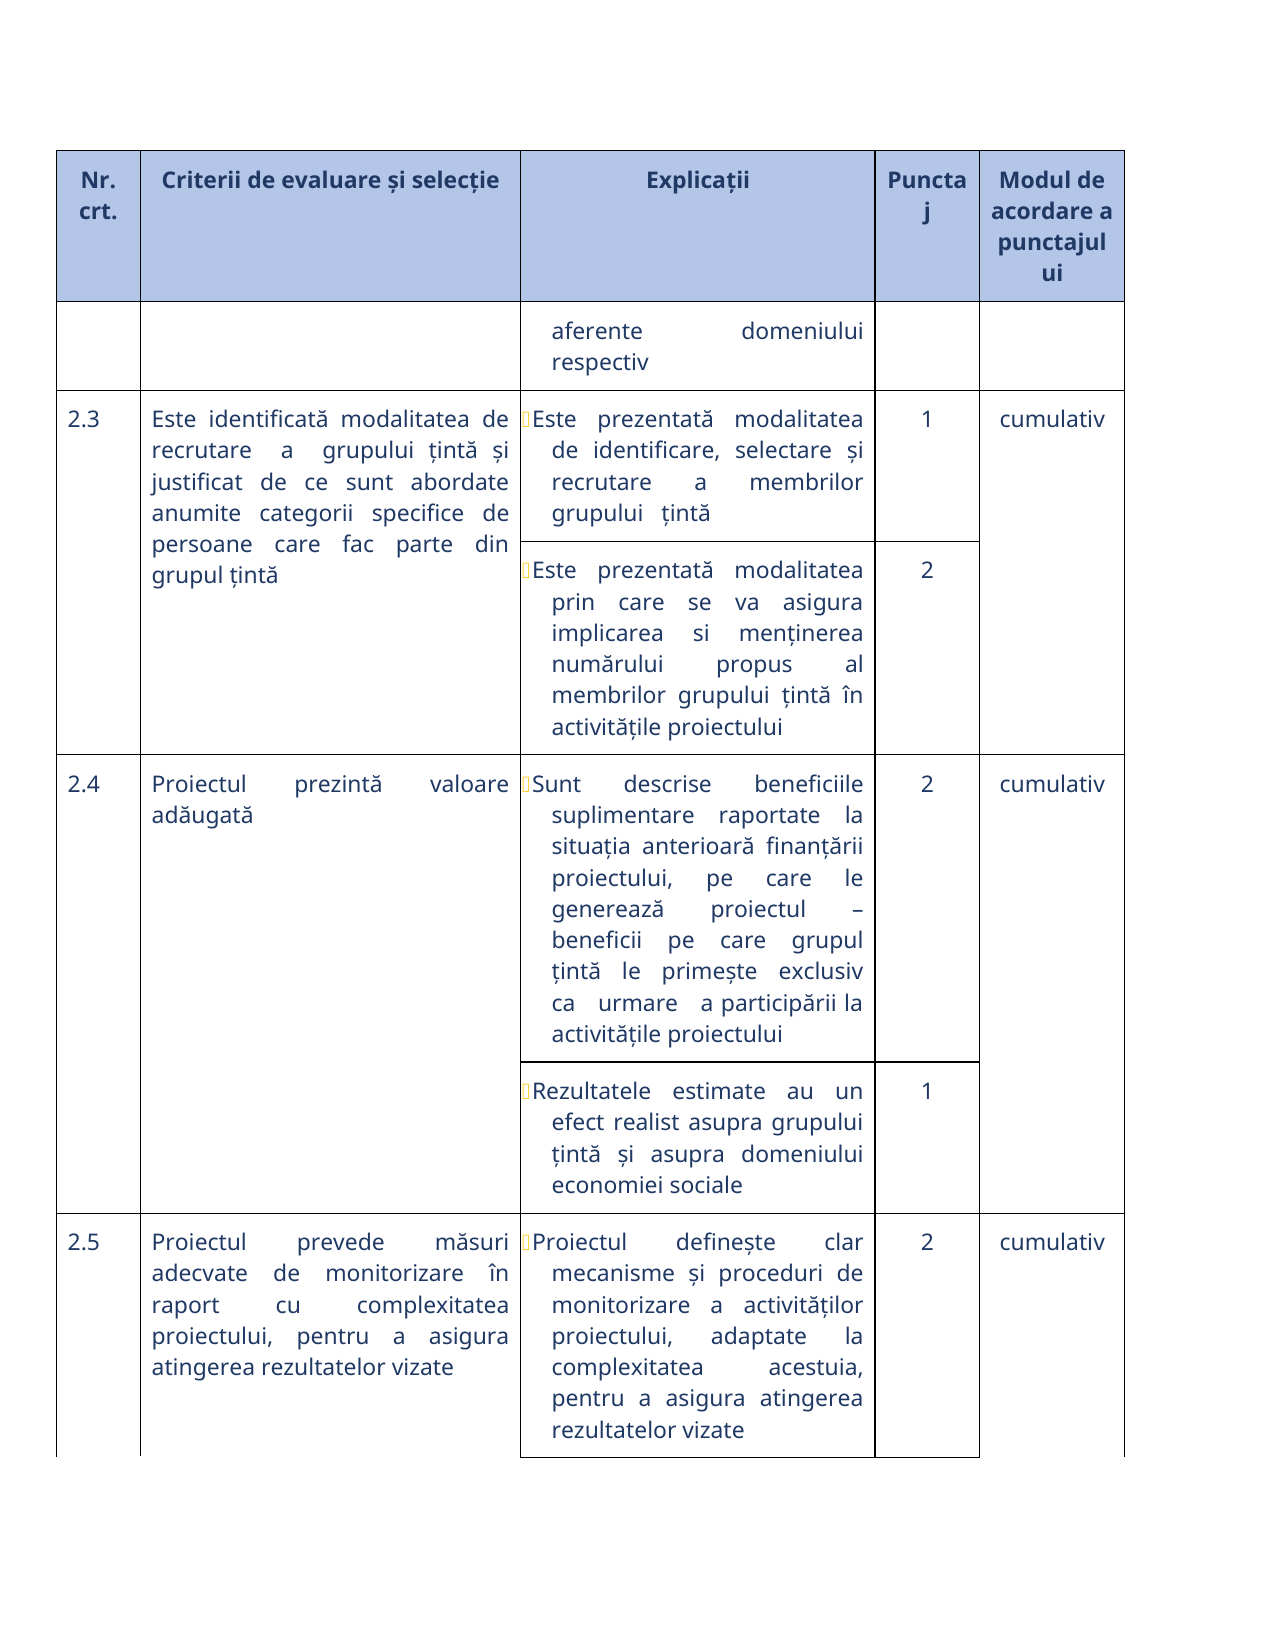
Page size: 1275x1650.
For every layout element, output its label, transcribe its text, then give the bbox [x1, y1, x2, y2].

table_cell 1 [876, 391, 979, 541]
table_cell 1 [876, 302, 979, 389]
table_header Nr. crt. [57, 151, 140, 301]
table_cell 2.5 [57, 1214, 140, 1457]
table_cell 1 [876, 1063, 979, 1212]
table_header Criterii de evaluare și selecție [141, 151, 520, 301]
table_cell Proiectul definește clar mecanisme și proceduri de monitorizare a activităților proiectului, adaptate la complexitatea acestuia, pentru a asigura atingerea rezultatelor vizate [521, 1214, 874, 1457]
table_cell Sunt descrise beneficiile suplimentare raportate la situația anterioară finanțării proiectului, pe care le generează proiectul – beneficii pe care grupul ţintă le primește exclusiv ca urmare a participării la activitățile proiectului [521, 755, 874, 1061]
table_cell 2.4 [57, 755, 140, 1212]
table_header Explicații [521, 151, 874, 301]
table_cell Este identificată modalitatea de recrutare a grupului țintă și justificat de ce sunt abordate anumite categorii specifice de persoane care fac parte din grupul țintă [141, 391, 520, 754]
table_cell Rezultatele estimate au un efect realist asupra grupului țintă şi asupra domeniului economiei sociale [521, 1063, 874, 1212]
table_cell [140, 1214, 520, 1457]
table_header Punctaj [876, 151, 979, 301]
table_cell 2 [876, 542, 979, 754]
table_header Modul de acordare a punctajului [980, 151, 1124, 301]
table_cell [521, 302, 874, 389]
table_cell cumulativ [980, 755, 1124, 1212]
table_cell Este prezentată modalitatea prin care se va asigura implicarea si menținerea numărului propus al membrilor grupului țintă în activitățile proiectului [521, 542, 874, 754]
table_cell Proiectul prezintă valoare adăugată [141, 755, 520, 1212]
table_cell 2 [876, 1214, 979, 1457]
table_cell Este prezentată modalitatea de identificare, selectare şi recrutare a membrilor grupului ţintă [521, 391, 874, 541]
table_cell cumulativ [980, 391, 1124, 754]
table_cell cumulativ [980, 1214, 1124, 1457]
table_cell 2 [876, 755, 979, 1061]
table_cell 2.3 [57, 391, 140, 754]
